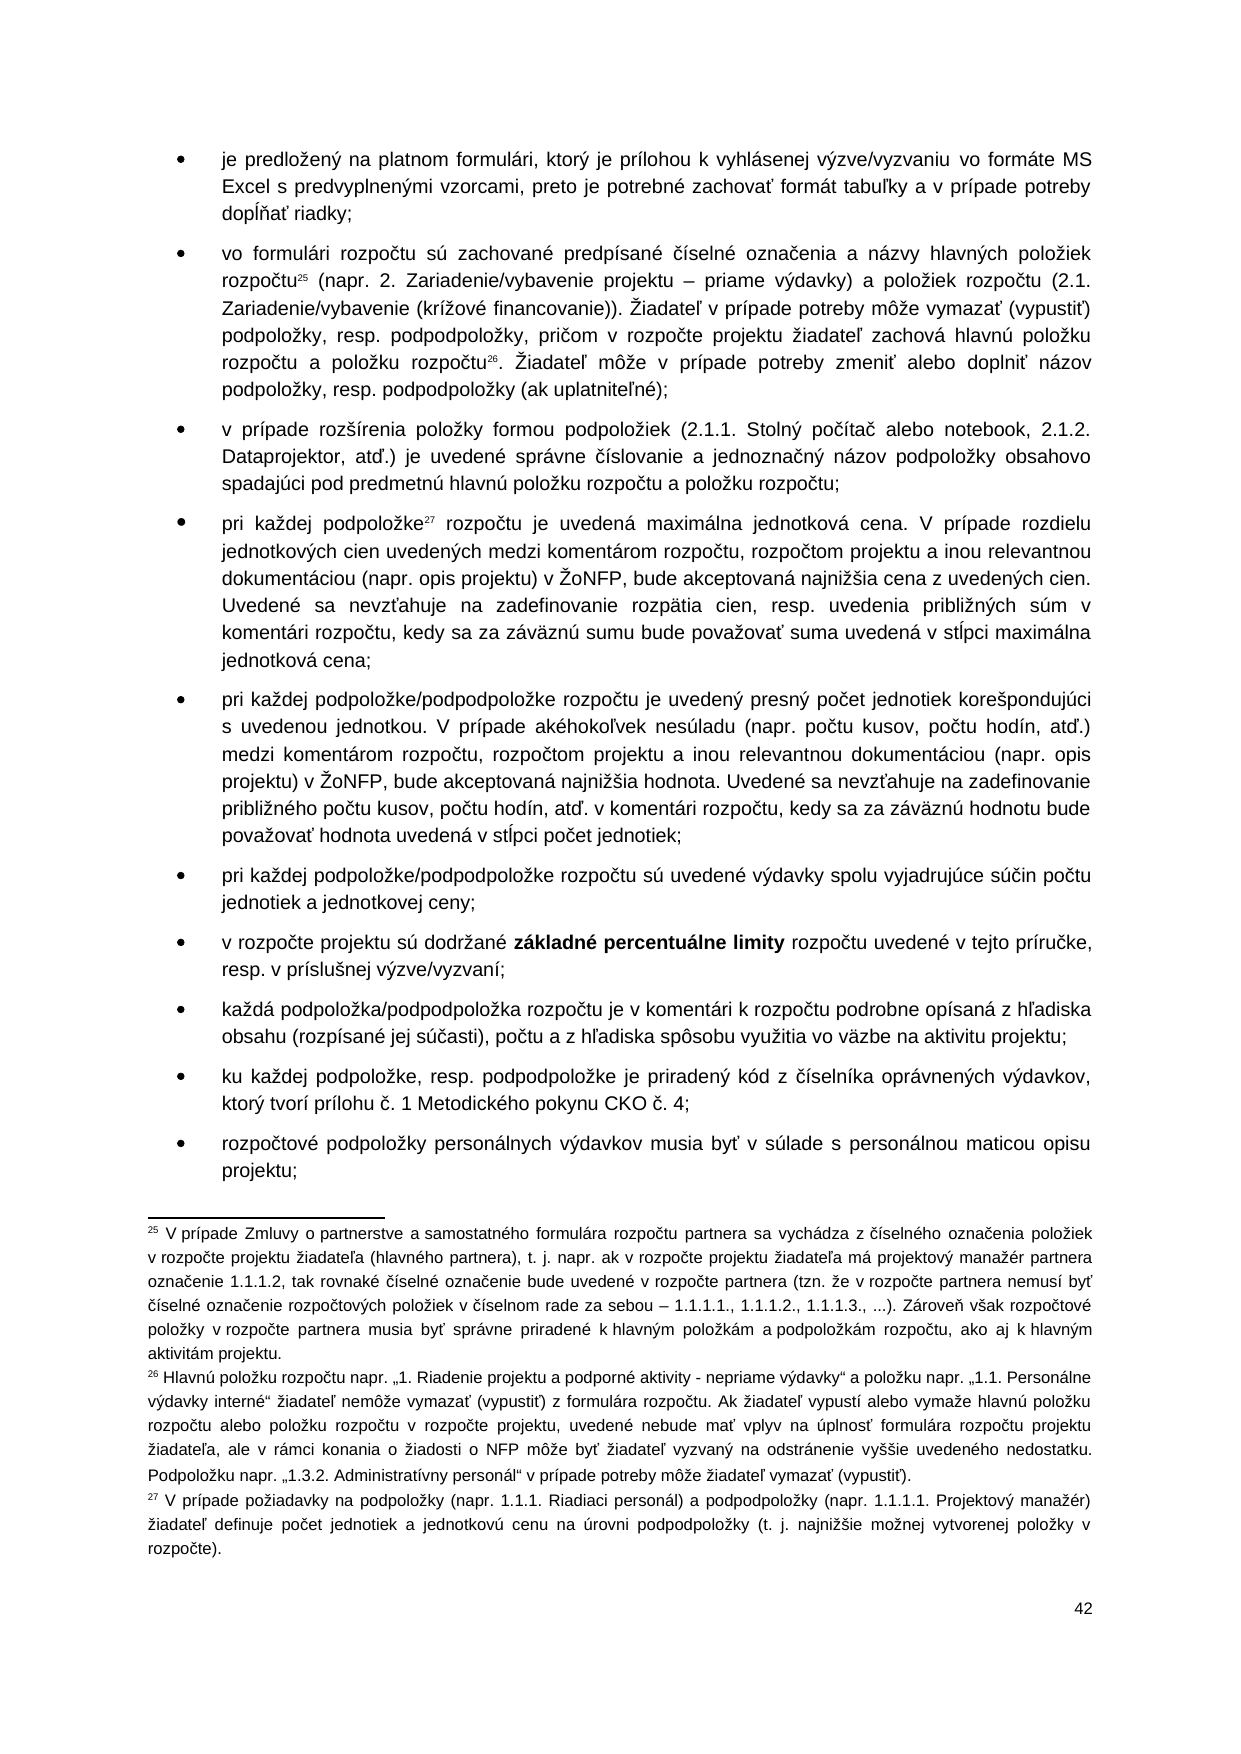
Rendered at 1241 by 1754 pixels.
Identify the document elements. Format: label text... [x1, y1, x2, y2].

list je predložený na platnom formulári, ktorý je prílohou k vyhlásenej výzve/vyzvaniu vo formáte MS Excel s predvyplnenými vzorcami, preto je potrebné zachovať formát tabuľky a v prípade potreby dopĺňať riadky; [177, 148, 1092, 225]
list v prípade rozšírenia položky formou podpoložiek (2.1.1. Stolný počítač alebo notebook, 2.1.2. Dataprojektor, atď.) je uvedené správne číslovanie a jednoznačný názov podpoložky obsahovo spadajúci pod predmetnú hlavnú položku rozpočtu a položku rozpočtu; [177, 418, 1092, 495]
list ku každej podpoložke, resp. podpodpoložke je priradený kód z číselníka oprávnených výdavkov, ktorý tvorí prílohu č. 1 Metodického pokynu CKO č. 4; [177, 1065, 1092, 1115]
list každá podpoložka/podpodpoložka rozpočtu je v komentári k rozpočtu podrobne opísaná z hľadiska obsahu (rozpísané jej súčasti), počtu a z hľadiska spôsobu využitia vo väzbe na aktivitu projektu; [177, 998, 1092, 1048]
list rozpočtové podpoložky personálnych výdavkov musia byť v súlade s personálnou maticou opisu projektu; [177, 1132, 1092, 1182]
list v rozpočte projektu sú dodržané základné percentuálne limity rozpočtu uvedené v tejto príručke, resp. v príslušnej výzve/vyzvaní; [177, 931, 1092, 981]
list pri každej podpoložke rozpočtu je uvedená maximálna jednotková cena. V prípade rozdielu jednotkových cien uvedených medzi komentárom rozpočtu, rozpočtom projektu a inou relevantnou dokumentáciou (napr. opis projektu) v ŽoNFP, bude akceptovaná najnižšia cena z uvedených cien. Uvedené sa nevzťahuje na zadefinovanie rozpätia cien, resp. uvedenia približných súm v komentári rozpočtu, kedy sa za záväznú sumu bude považovať suma uvedená v stĺpci maximálna jednotková cena; [177, 512, 1092, 671]
list pri každej podpoložke/podpodpoložke rozpočtu sú uvedené výdavky spolu vyjadrujúce súčin počtu jednotiek a jednotkovej ceny; [177, 864, 1092, 914]
list vo formulári rozpočtu sú zachované predpísané číselné označenia a názvy hlavných položiek rozpočtu (napr. 2. Zariadenie/vybavenie projektu – priame výdavky) a položiek rozpočtu (2.1. Zariadenie/vybavenie (krížové financovanie)). Žiadateľ v prípade potreby môže vymazať (vypustiť) podpoložky, resp. podpodpoložky, pričom v rozpočte projektu žiadateľ zachová hlavnú položku rozpočtu a položku rozpočtu. Žiadateľ môže v prípade potreby zmeniť alebo doplniť názov podpoložky, resp. podpodpoložky (ak uplatniteľné); [177, 242, 1092, 401]
list pri každej podpoložke/podpodpoložke rozpočtu je uvedený presný počet jednotiek korešpondujúci s uvedenou jednotkou. V prípade akéhokoľvek nesúladu (napr. počtu kusov, počtu hodín, atď.) medzi komentárom rozpočtu, rozpočtom projektu a inou relevantnou dokumentáciou (napr. opis projektu) v ŽoNFP, bude akceptovaná najnižšia hodnota. Uvedené sa nevzťahuje na zadefinovanie približného počtu kusov, počtu hodín, atď. v komentári rozpočtu, kedy sa za záväznú hodnotu bude považovať hodnota uvedená v stĺpci počet jednotiek; [177, 688, 1092, 847]
